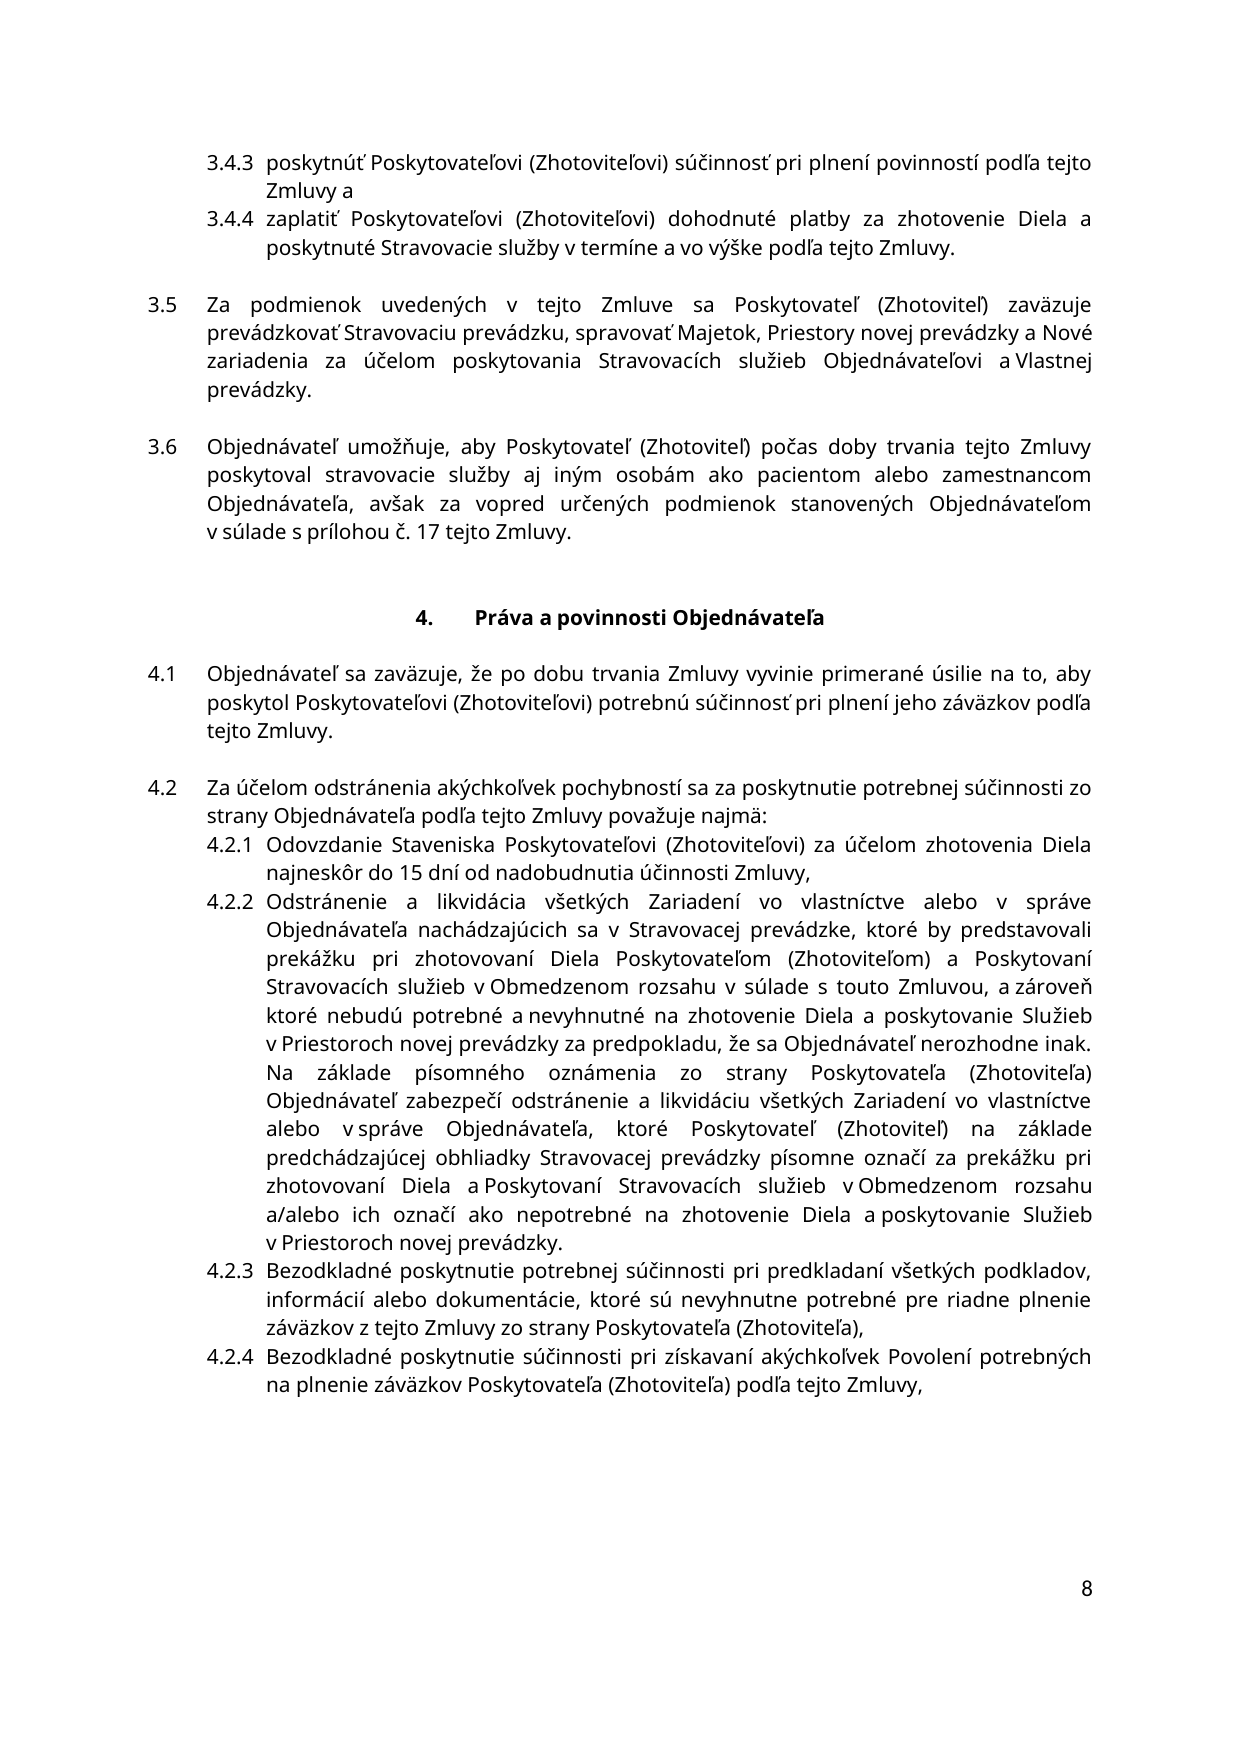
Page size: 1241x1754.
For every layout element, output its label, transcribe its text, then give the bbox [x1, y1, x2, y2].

list Objednávateľ umožňuje, aby Poskytovateľ (Zhotoviteľ) počas doby trvania tejto Zmluvy poskytoval stravovacie služby aj iným osobám ako pacientom alebo zamestnancom Objednávateľa, avšak za vopred určených podmienok stanovených Objednávateľom v súlade s prílohou č. 17 tejto Zmluvy. [148, 432, 1093, 546]
list Objednávateľ sa zaväzuje, že po dobu trvania Zmluvy vyvinie primerané úsilie na to, aby poskytol Poskytovateľovi (Zhotoviteľovi) potrebnú súčinnosť pri plnení jeho záväzkov podľa tejto Zmluvy. [148, 659, 1093, 745]
list Bezodkladné poskytnutie súčinnosti pri získavaní akýchkoľvek Povolení potrebných na plnenie záväzkov Poskytovateľa (Zhotoviteľa) podľa tejto Zmluvy, [207, 1342, 1093, 1399]
list Odstránenie a likvidácia všetkých Zariadení vo vlastníctve alebo v správe Objednávateľa nachádzajúcich sa v Stravovacej prevádzke, ktoré by predstavovali prekážku pri zhotovovaní Diela Poskytovateľom (Zhotoviteľom) a Poskytovaní Stravovacích služieb v Obmedzenom rozsahu v súlade s touto Zmluvou, a zároveň ktoré nebudú potrebné a nevyhnutné na zhotovenie Diela a poskytovanie Služieb v Priestoroch novej prevádzky za predpokladu, že sa Objednávateľ nerozhodne inak. Na základe písomného oznámenia zo strany Poskytovateľa (Zhotoviteľa) Objednávateľ zabezpečí odstránenie a likvidáciu všetkých Zariadení vo vlastníctve alebo v správe Objednávateľa, ktoré Poskytovateľ (Zhotoviteľ) na základe predchádzajúcej obhliadky Stravovacej prevádzky písomne označí za prekážku pri zhotovovaní Diela a Poskytovaní Stravovacích služieb v Obmedzenom rozsahu a/alebo ich označí ako nepotrebné na zhotovenie Diela a poskytovanie Služieb v Priestoroch novej prevádzky. [207, 887, 1093, 1257]
subtitle Práva a povinnosti Objednávateľa [148, 603, 1093, 631]
list Odovzdanie Staveniska Poskytovateľovi (Zhotoviteľovi) za účelom zhotovenia Diela najneskôr do 15 dní od nadobudnutia účinnosti Zmluvy, [207, 830, 1093, 887]
list Za účelom odstránenia akýchkoľvek pochybností sa za poskytnutie potrebnej súčinnosti zo strany Objednávateľa podľa tejto Zmluvy považuje najmä: [148, 773, 1093, 830]
list Bezodkladné poskytnutie potrebnej súčinnosti pri predkladaní všetkých podkladov, informácií alebo dokumentácie, ktoré sú nevyhnutne potrebné pre riadne plnenie záväzkov z tejto Zmluvy zo strany Poskytovateľa (Zhotoviteľa), [207, 1257, 1093, 1342]
list zaplatiť Poskytovateľovi (Zhotoviteľovi) dohodnuté platby za zhotovenie Diela a poskytnuté Stravovacie služby v termíne a vo výške podľa tejto Zmluvy. [207, 204, 1093, 261]
list poskytnúť Poskytovateľovi (Zhotoviteľovi) súčinnosť pri plnení povinností podľa tejto Zmluvy a [207, 148, 1093, 204]
list Za podmienok uvedených v tejto Zmluve sa Poskytovateľ (Zhotoviteľ) zaväzuje prevádzkovať Stravovaciu prevádzku, spravovať Majetok, Priestory novej prevádzky a Nové zariadenia za účelom poskytovania Stravovacích služieb Objednávateľovi a Vlastnej prevádzky. [148, 290, 1093, 403]
